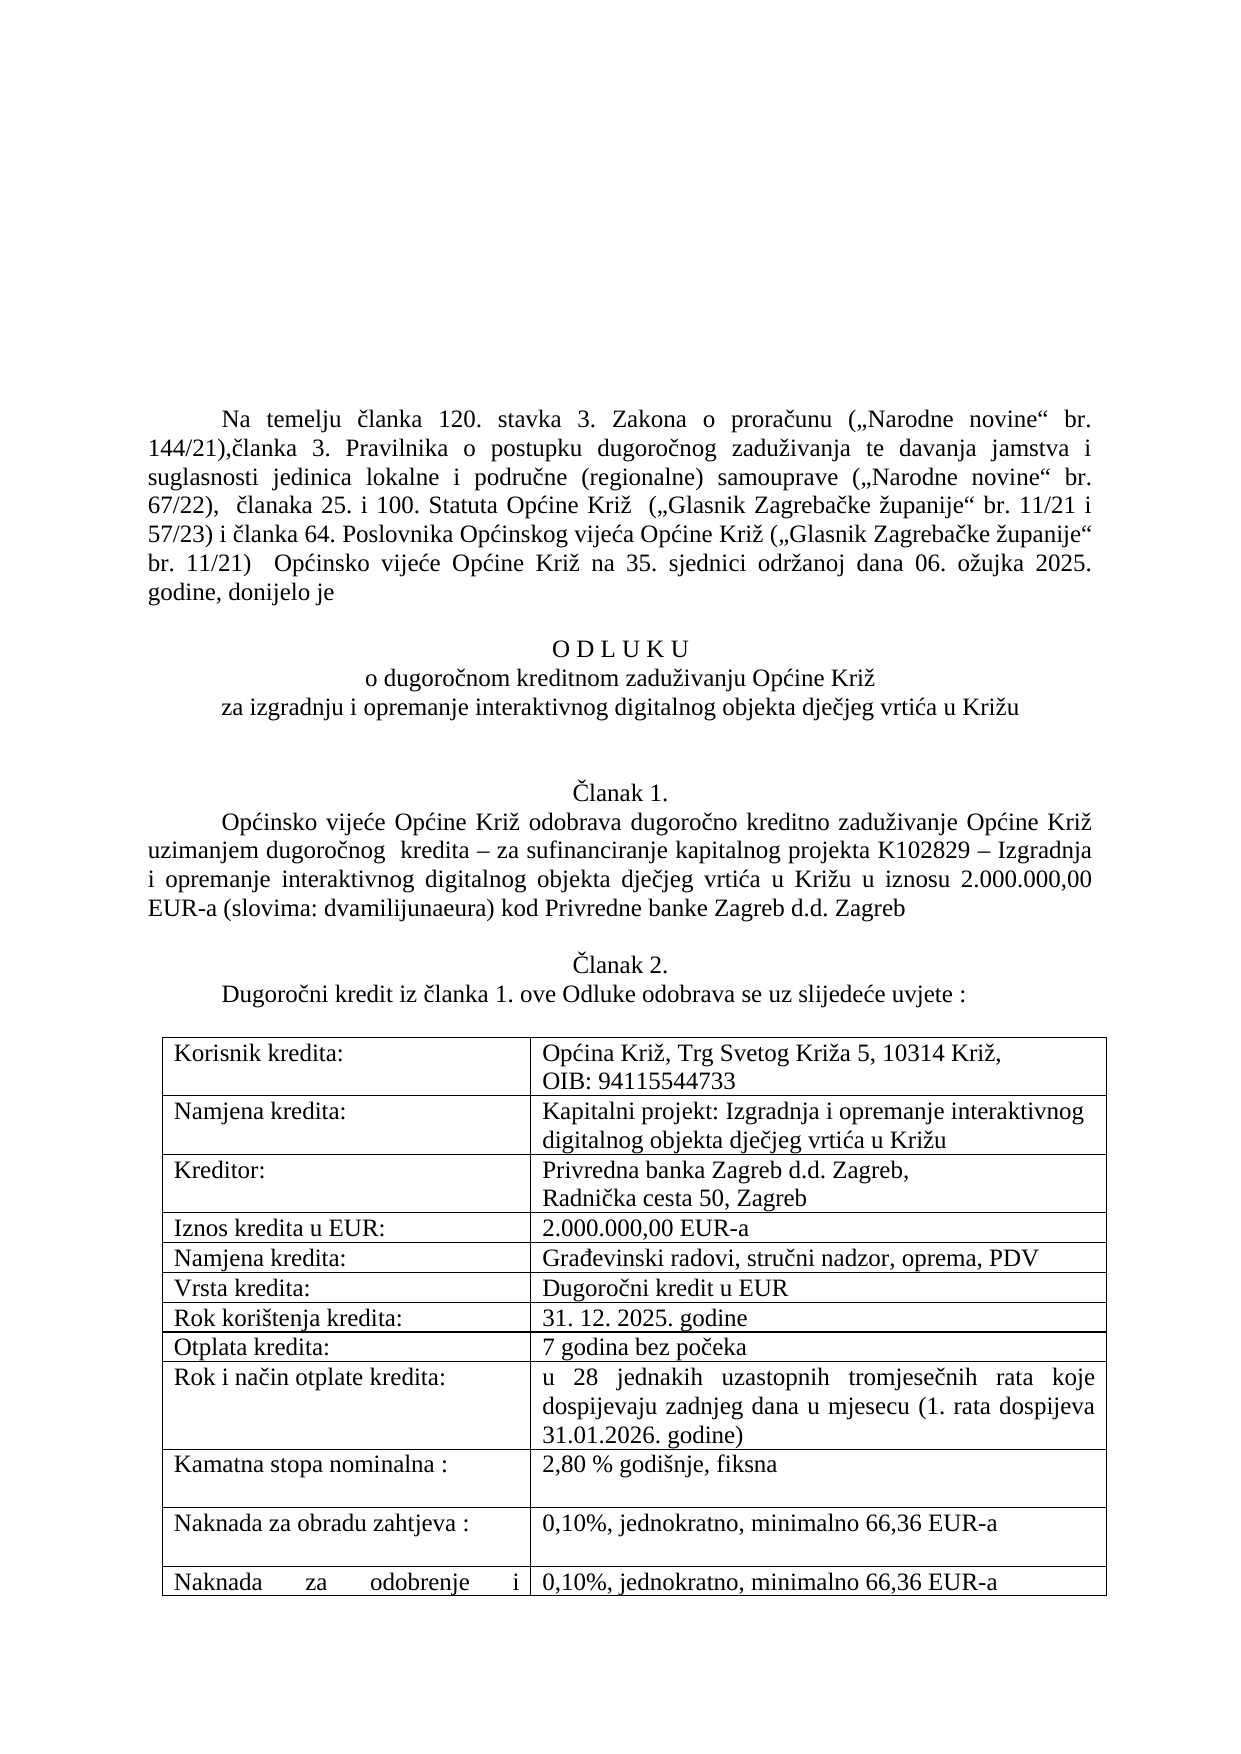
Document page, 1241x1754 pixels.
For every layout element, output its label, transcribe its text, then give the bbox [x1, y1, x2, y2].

table_cell Otplata kredita: [163, 1333, 530, 1361]
table_cell Namjena kredita: [163, 1243, 530, 1272]
table_cell 2.000.000,00 EUR-a [531, 1213, 1106, 1242]
table_cell 2,80 % godišnje, fiksna [531, 1450, 1106, 1507]
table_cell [163, 1567, 530, 1595]
text Općinsko vijeće Općine Križ odobrava dugoročno kreditno zaduživanje Općine Križ uzimanjem dugoročnog kredita – za sufinanciranje kapitalnog projekta K102829 – Izgradnja i opremanje interaktivnog digitalnog objekta dječjeg vrtića u Križu u iznosu 2.000.000,00 EUR-a (slovima: dvamilijunaeura) kod Privredne banke Zagreb d.d. Zagreb [148, 807, 1093, 922]
text Članak 1. [148, 778, 1093, 807]
table_cell Vrsta kredita: [163, 1273, 530, 1302]
table_cell u 28 jednakih uzastopnih tromjesečnih rata koje dospijevaju zadnjeg dana u mjesecu (1. rata dospijeva 31.01.2026. godine) [531, 1362, 1106, 1448]
text O D L U K U [148, 634, 1093, 663]
table_header Općina Križ, Trg Svetog Križa 5, 10314 Križ, OIB: 94115544733 [531, 1038, 1106, 1095]
table_cell Iznos kredita u EUR: [163, 1213, 530, 1242]
table_cell Kamatna stopa nominalna : [163, 1450, 530, 1507]
table_cell Rok i način otplate kredita: [163, 1362, 530, 1448]
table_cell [531, 1567, 1106, 1595]
text za izgradnju i opremanje interaktivnog digitalnog objekta dječjeg vrtića u Križu [148, 692, 1093, 720]
table_cell Privredna banka Zagreb d.d. Zagreb, Radnička cesta 50, Zagreb [531, 1155, 1106, 1212]
table_header Korisnik kredita: [163, 1038, 530, 1095]
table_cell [531, 1508, 1106, 1566]
table_cell Građevinski radovi, stručni nadzor, oprema, PDV [531, 1243, 1106, 1272]
table_cell Rok korištenja kredita: [163, 1303, 530, 1331]
text Članak 2. [148, 950, 1093, 979]
text o dugoročnom kreditnom zaduživanju Općine Križ [148, 663, 1093, 692]
table_cell Kreditor: [163, 1155, 530, 1212]
table_cell Naknada za obradu zahtjeva : [163, 1508, 530, 1566]
text Na temelju članka 120. stavka 3. Zakona o proračunu („Narodne novine“ br. 144/21),članka 3. Pravilnika o postupku dugoročnog zaduživanja te davanja jamstva i suglasnosti jedinica lokalne i područne (regionalne) samouprave („Narodne novine“ br. 67/22), članaka 25. i 100. Statuta Općine Križ („Glasnik Zagrebačke županije“ br. 11/21 i 57/23) i članka 64. Poslovnika Općinskog vijeća Općine Križ („Glasnik Zagrebačke županije“ br. 11/21) Općinsko vijeće Općine Križ na 35. sjednici održanoj dana 06. ožujka 2025. godine, donijelo je [148, 404, 1093, 605]
table_cell Kapitalni projekt: Izgradnja i opremanje interaktivnog digitalnog objekta dječjeg vrtića u Križu [531, 1096, 1106, 1154]
table_cell Namjena kredita: [163, 1096, 530, 1154]
table_cell Dugoročni kredit u EUR [531, 1273, 1106, 1302]
table_cell 31. 12. 2025. godine [531, 1303, 1106, 1331]
text Dugoročni kredit iz članka 1. ove Odluke odobrava se uz slijedeće uvjete : [148, 979, 1093, 1008]
table_cell 7 godina bez počeka [531, 1333, 1106, 1361]
